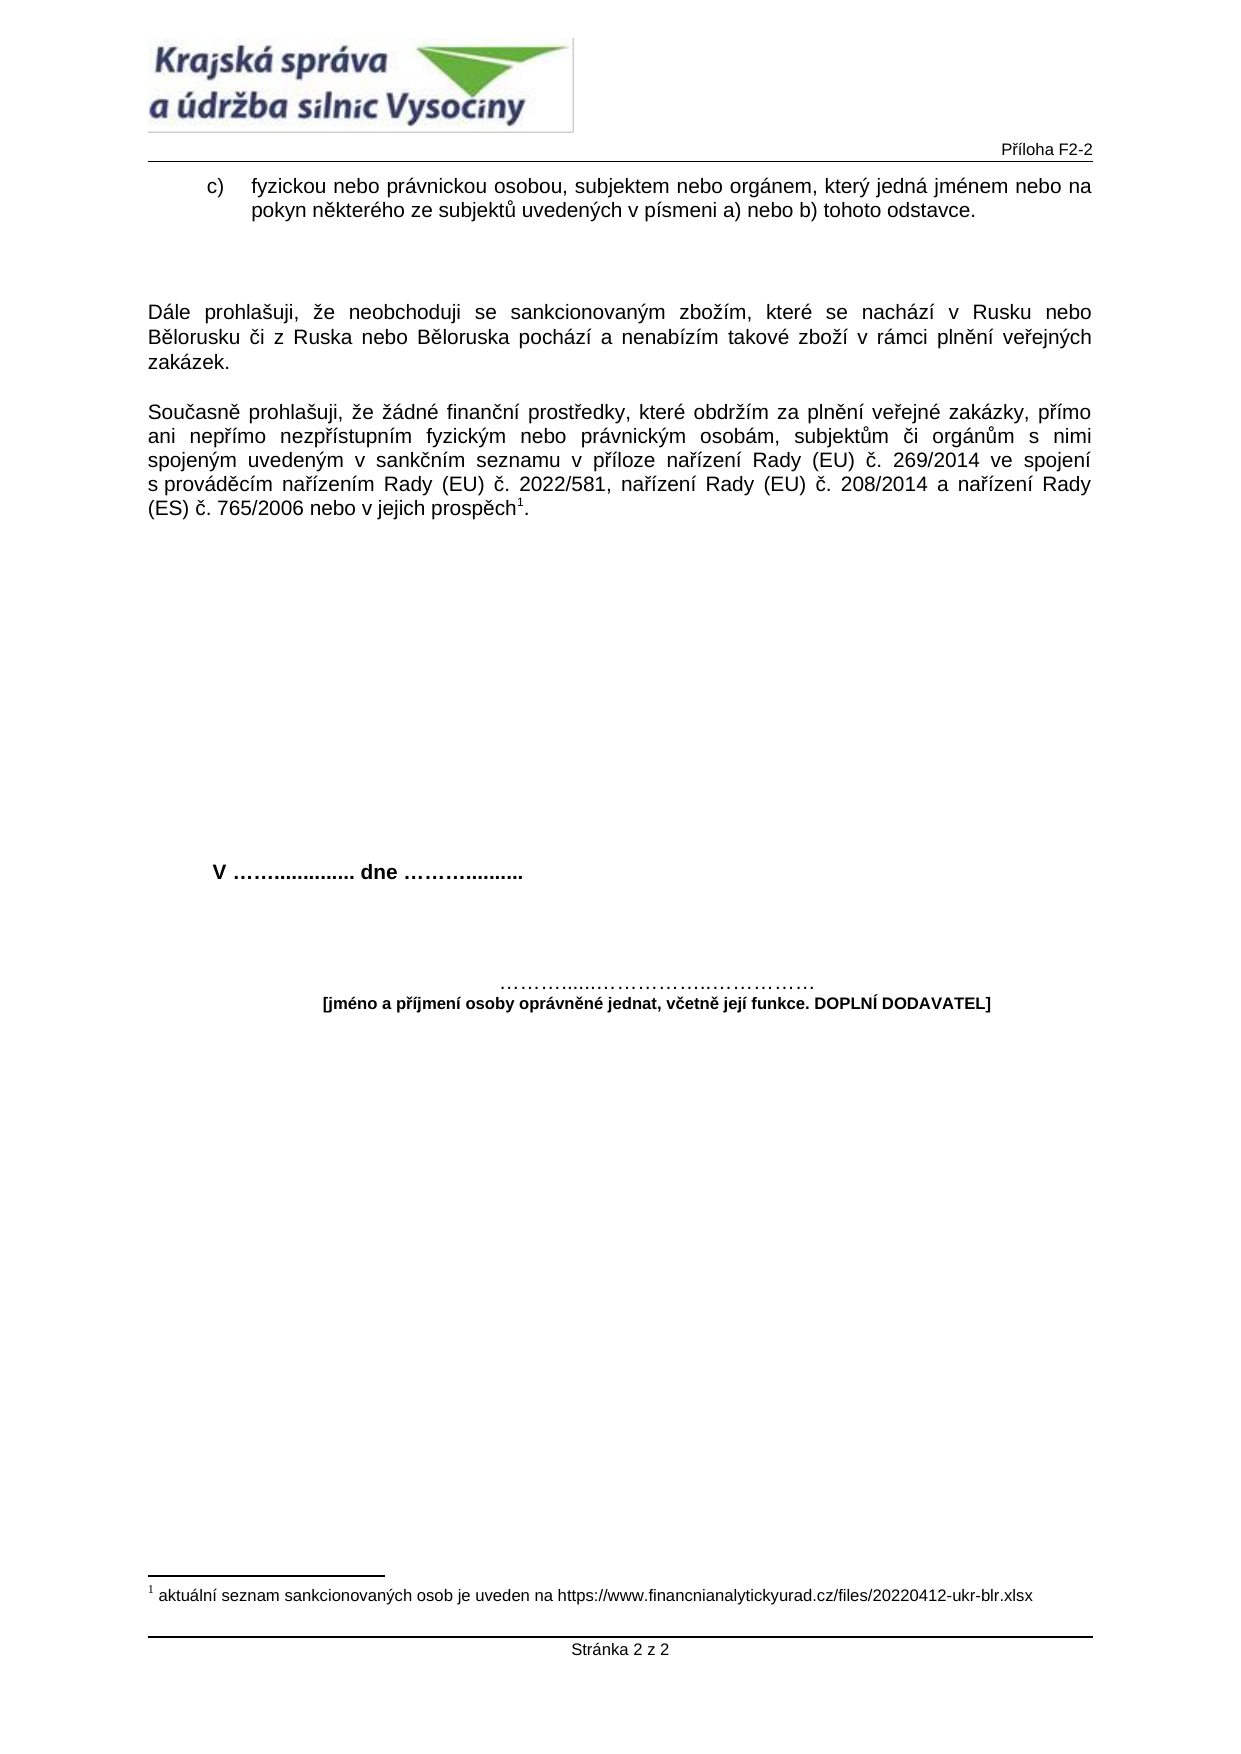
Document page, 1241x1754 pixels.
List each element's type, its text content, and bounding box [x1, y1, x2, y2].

picture [147, 38, 574, 134]
text ………......……………..…………… [221, 969, 1093, 993]
list V …….............. dne ……….......... [207, 859, 1093, 883]
text [jméno a příjmení osoby oprávněné jednat, včetně její funkce. DOPLNÍ DODAVATEL] [221, 993, 1093, 1013]
list Současně prohlašuji, že žádné finanční prostředky, které obdržím za plnění veřejné zakázky, přímo ani nepřímo nezpřístupním fyzickým nebo právnickým osobám, subjektům či orgánům s nimi spojeným uvedeným v sankčním seznamu v příloze nařízení Rady (EU) č. 269/2014 ve spojení s prováděcím nařízením Rady (EU) č. 2022/581, nařízení Rady (EU) č. 208/2014 a nařízení Rady (ES) č. 765/2006 nebo v jejich prospěch. [148, 400, 1093, 519]
subtitle Dále prohlašuji, že neobchoduji se sankcionovaným zbožím, které se nachází v Rusku nebo Bělorusku či z Ruska nebo Běloruska pochází a nenabízím takové zboží v rámci plnění veřejných zakázek. [148, 300, 1093, 375]
